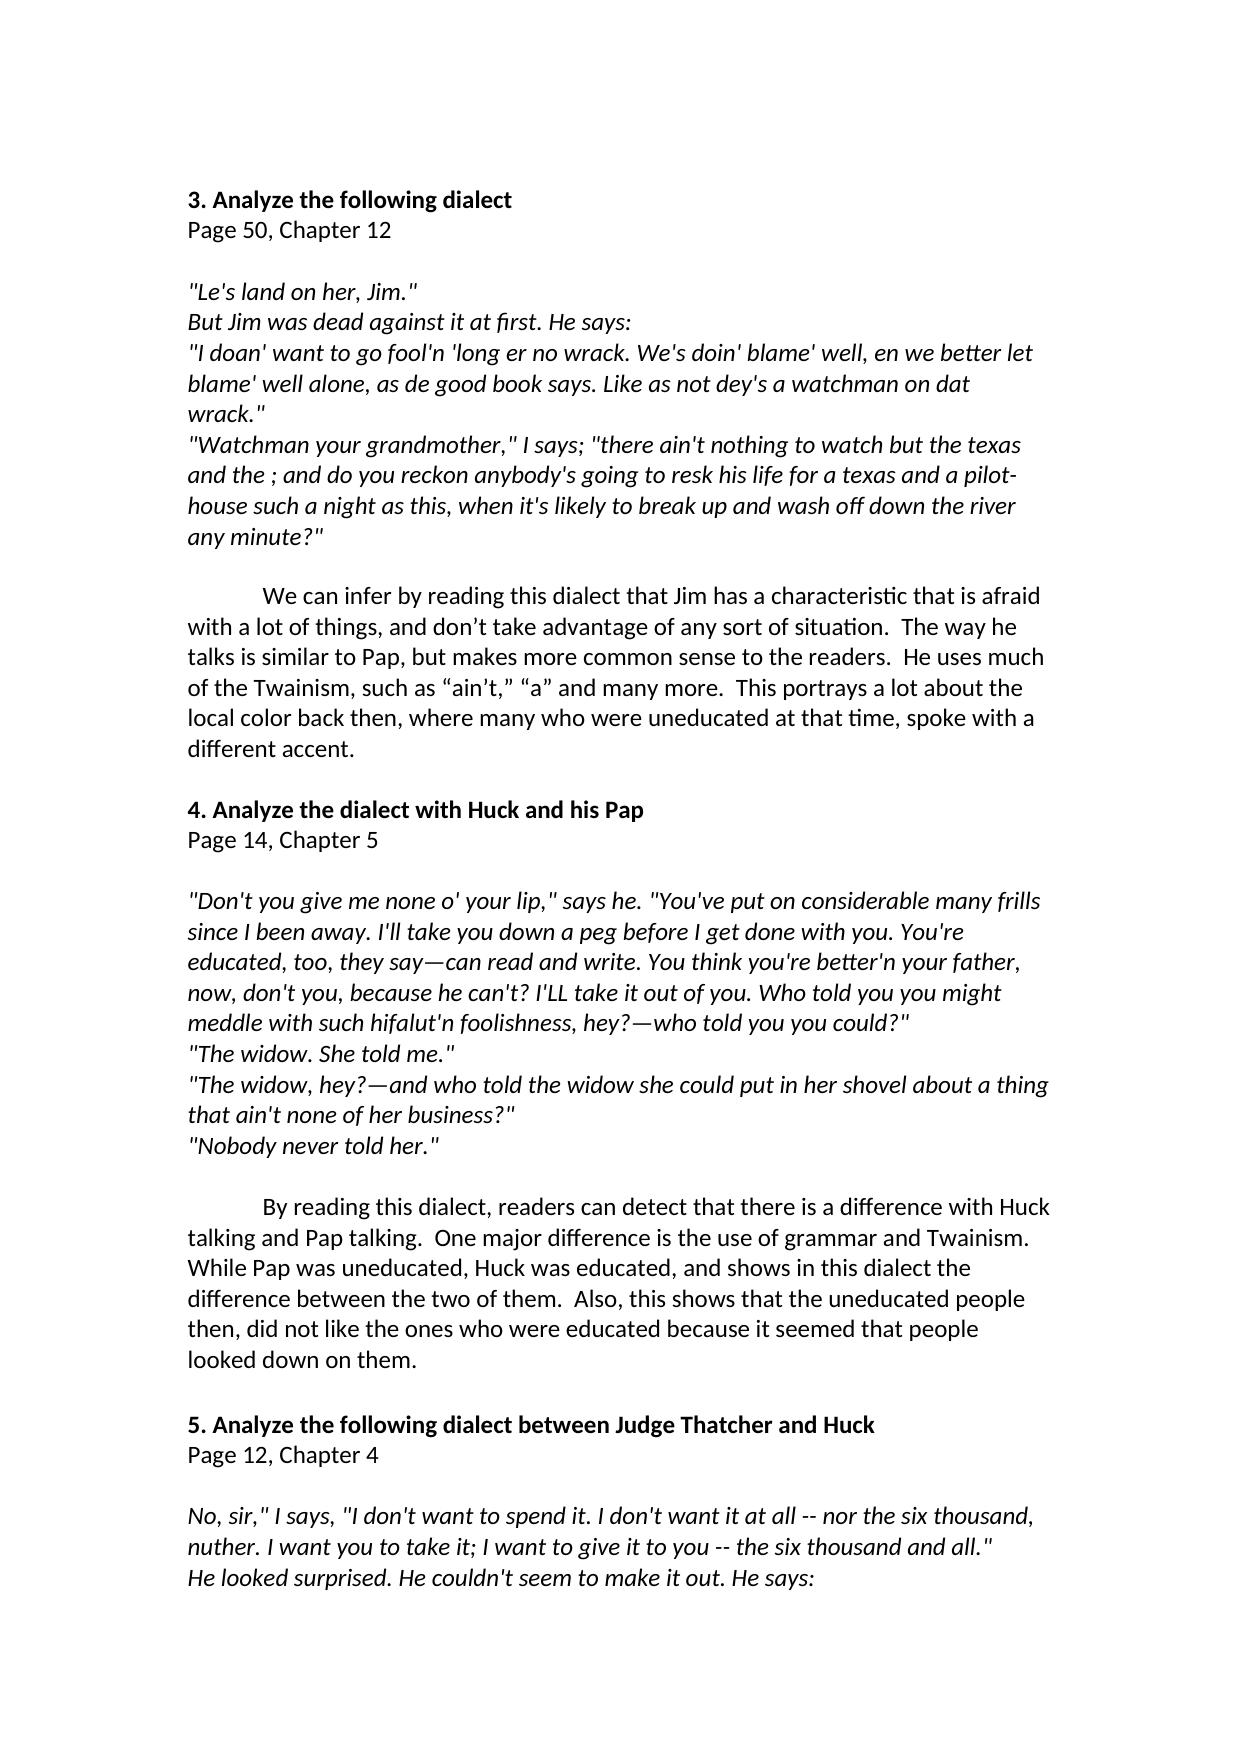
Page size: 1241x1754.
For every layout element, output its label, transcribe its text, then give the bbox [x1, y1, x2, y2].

text 4. Analyze the dialect with Huck and his Pap [187, 794, 1053, 824]
text We can infer by reading this dialect that Jim has a characteristic that is afraid with a lot of things, and don’t take advantage of any sort of situation. The way he talks is similar to Pap, but makes more common sense to the readers. He uses much of the Twainism, such as “ain’t,” “a” and many more. This portrays a lot about the local color back then, where many who were uneducated at that time, spoke with a different accent. [187, 580, 1053, 763]
text "Nobody never told her." [187, 1130, 1053, 1161]
text But Jim was dead against it at first. He says: [187, 307, 1053, 337]
text By reading this dialect, readers can detect that there is a difference with Huck talking and Pap talking. One major difference is the use of grammar and Twainism. While Pap was uneducated, Huck was educated, and shows in this dialect the difference between the two of them. Also, this shows that the uneducated people then, did not like the ones who were educated because it seemed that people looked down on them. [187, 1192, 1053, 1375]
text "The widow. She told me." [187, 1038, 1053, 1069]
text "Watchman your grandmother," I says; "there ain't nothing to watch but the texas and the ; and do you reckon anybody's going to resk his life for a texas and a pilot-house such a night as this, when it's likely to break up and wash off down the river any minute?" [187, 429, 1053, 551]
text 3. Analyze the following dialect [187, 184, 1053, 214]
text "Le's land on her, Jim." [187, 276, 1053, 306]
text He looked surprised. He couldn't seem to make it out. He says: [187, 1562, 1053, 1592]
text Page 50, Chapter 12 [187, 214, 1053, 245]
text "I doan' want to go fool'n 'long er no wrack. We's doin' blame' well, en we better let blame' well alone, as de good book says. Like as not dey's a watchman on dat wrack." [187, 337, 1053, 429]
text 5. Analyze the following dialect between Judge Thatcher and Huck [187, 1409, 1053, 1439]
text Page 12, Chapter 4 [187, 1439, 1053, 1470]
text No, sir," I says, "I don't want to spend it. I don't want it at all -- nor the six thousand, nuther. I want you to take it; I want to give it to you -- the six thousand and all." [187, 1501, 1053, 1562]
text "The widow, hey?—and who told the widow she could put in her shovel about a thing that ain't none of her business?" [187, 1069, 1053, 1130]
text Page 14, Chapter 5 [187, 824, 1053, 855]
text "Don't you give me none o' your lip," says he. "You've put on considerable many frills since I been away. I'll take you down a peg before I get done with you. You're educated, too, they say—can read and write. You think you're better'n your father, now, don't you, because he can't? I'LL take it out of you. Who told you you might meddle with such hifalut'n foolishness, hey?—who told you you could?" [187, 886, 1053, 1038]
